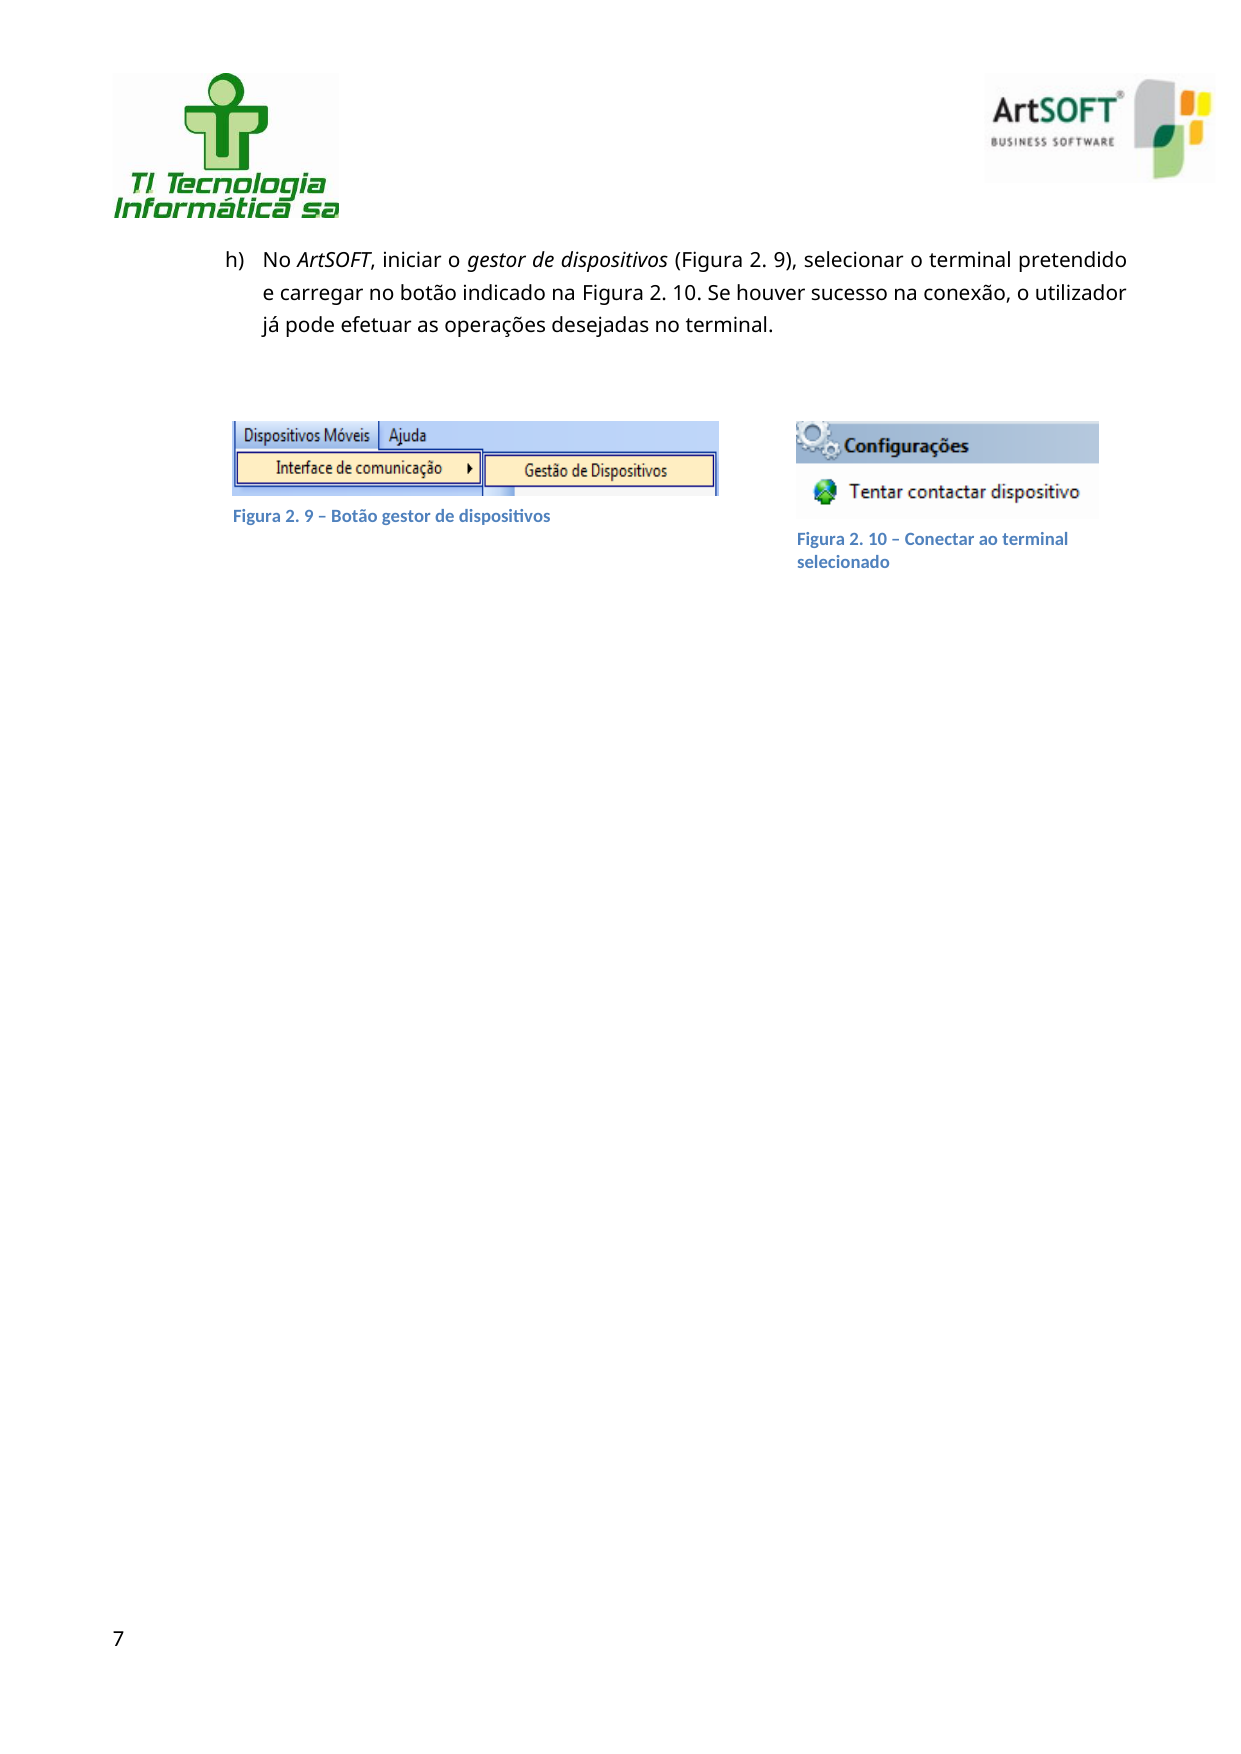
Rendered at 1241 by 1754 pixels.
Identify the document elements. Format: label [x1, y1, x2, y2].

picture [796, 421, 1099, 519]
picture [984, 73, 1216, 183]
picture [112, 73, 339, 218]
picture [232, 421, 719, 496]
